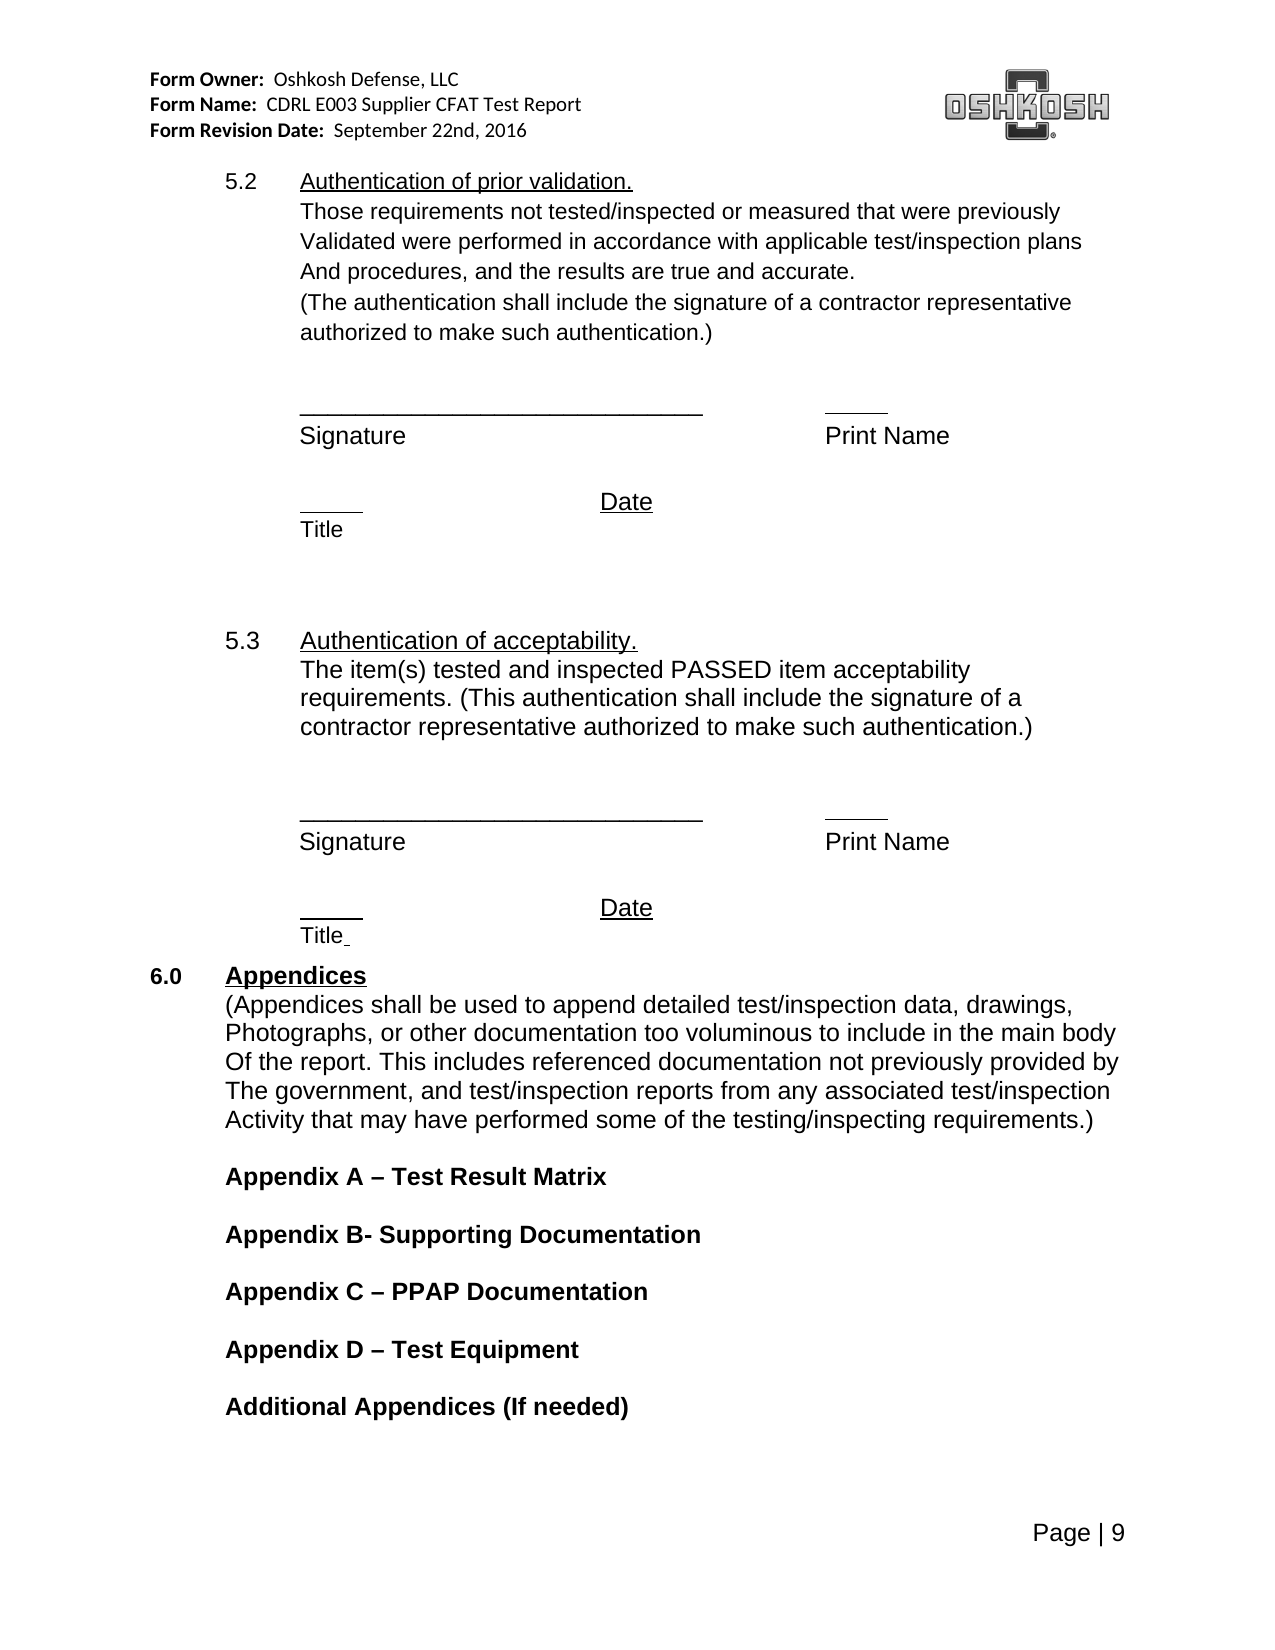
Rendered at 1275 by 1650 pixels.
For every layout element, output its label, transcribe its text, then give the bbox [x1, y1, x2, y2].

text 6.0 Appendices [150, 961, 1125, 990]
text The government, and test/inspection reports from any associated test/inspection [150, 1076, 1125, 1105]
text Photographs, or other documentation too voluminous to include in the main body [150, 1018, 1125, 1047]
picture [943, 58, 1110, 152]
text Those requirements not tested/inspected or measured that were previously [150, 198, 1125, 224]
text Title [225, 922, 1125, 948]
text Additional Appendices (If needed) [150, 1392, 1125, 1421]
text Signature Print Name [216, 421, 1125, 449]
text Title [225, 516, 1125, 542]
text Signature Print Name [216, 827, 1125, 856]
text Appendix A – Test Result Matrix [150, 1162, 1125, 1191]
text (The authentication shall include the signature of a contractor representative authorized to make such authentication.) [300, 288, 1125, 345]
text 5.3 Authentication of acceptability. [150, 626, 1125, 654]
text _____________________________ [216, 388, 1125, 417]
text _____________________________ [291, 794, 1125, 823]
text (Appendices shall be used to append detailed test/inspection data, drawings, [150, 990, 1125, 1018]
text Validated were performed in accordance with applicable test/inspection plans [150, 228, 1125, 254]
text Date [225, 487, 1125, 516]
text 5.2 Authentication of prior validation. [150, 168, 1125, 194]
text And procedures, and the results are true and accurate. [150, 258, 1125, 285]
text Of the report. This includes referenced documentation not previously provided by [150, 1047, 1125, 1076]
text The item(s) tested and inspected PASSED item acceptability requirements. (This authentication shall include the signature of a contractor representative authorized to make such authentication.) [300, 654, 1125, 741]
text Appendix D – Test Equipment [150, 1335, 1125, 1363]
text Appendix C – PPAP Documentation [150, 1277, 1125, 1306]
text Activity that may have performed some of the testing/inspecting requirements.) [150, 1105, 1125, 1133]
text Appendix B- Supporting Documentation [150, 1220, 1125, 1248]
text Date [225, 893, 1125, 922]
